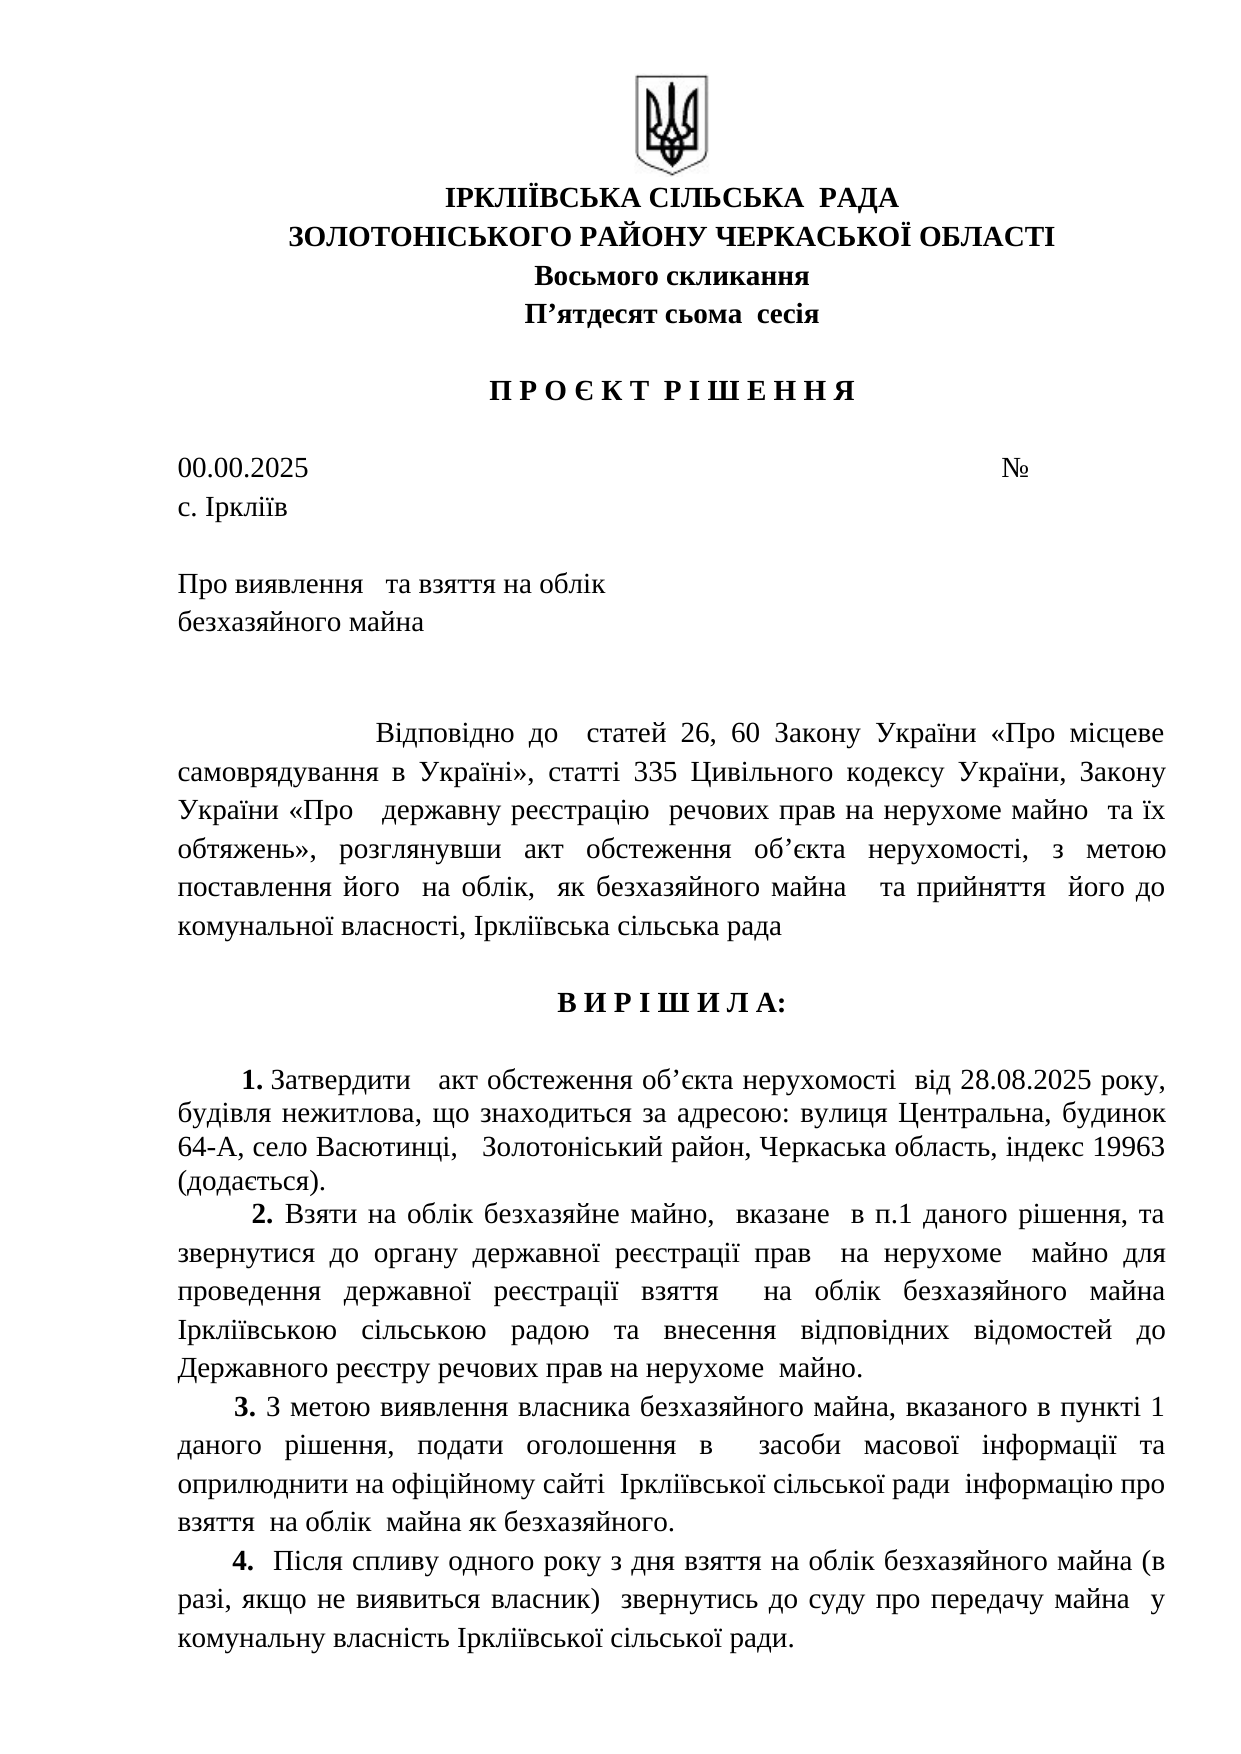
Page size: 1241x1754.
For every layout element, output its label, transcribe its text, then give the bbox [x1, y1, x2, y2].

text 4. Після спливу одного року з дня взяття на облік безхазяйного майна (в разі, якщо не виявиться власник) звернутись до суду про передачу майна у комунальну власність Іркліївської сільської ради. [177, 1543, 1167, 1654]
text ІРКЛІЇВСЬКА СІЛЬСЬКА РАДА [177, 181, 1167, 214]
text Відповідно до статей 26, 60 Закону України «Про місцеве самоврядування в Україні», статті 335 Цивільного кодексу України, Закону України «Про державну реєстрацію речових прав на нерухоме майно та їх обтяжень», розглянувши акт обстеження об’єкта нерухомості, з метою поставлення його на облік, як безхазяйного майна та прийняття його до комунальної власності, Іркліївська сільська рада [177, 715, 1167, 941]
text П Р О Є К Т Р І Ш Е Н Н Я [177, 373, 1167, 407]
text c. Іркліїв [177, 489, 1167, 522]
text 2. Взяти на облік безхазяйне майно, вказане в п.1 даного рішення, та звернутися до органу державної реєстрації прав на нерухоме майно для проведення державної реєстрації взяття на облік безхазяйного майна Іркліївською сільською радою та внесення відповідних відомостей до Державного реєстру речових прав на нерухоме майно. [177, 1196, 1167, 1384]
text П’ятдесят сьома сесія [177, 296, 1167, 330]
text 00.00.2025 № [177, 450, 1181, 484]
text безхазяйного майна [177, 604, 1167, 638]
text 1. Затвердити акт обстеження об’єкта нерухомості від 28.08.2025 року, будівля нежитлова, що знаходиться за адресою: вулиця Центральна, будинок 64-А, село Васютинці, Золотоніський район, Черкаська область, індекс 19963 (додається). [177, 1062, 1167, 1196]
text Восьмого скликання [177, 258, 1167, 291]
picture [634, 73, 710, 177]
text ЗОЛОТОНІСЬКОГО РАЙОНУ ЧЕРКАСЬКОЇ ОБЛАСТІ [177, 219, 1167, 253]
text 3. З метою виявлення власника безхазяйного майна, вказаного в пункті 1 даного рішення, подати оголошення в засоби масової інформації та оприлюднити на офіційному сайті Іркліївської сільської ради інформацію про взяття на облік майна як безхазяйного. [177, 1389, 1167, 1538]
text В И Р І Ш И Л А: [177, 985, 1167, 1018]
text Про виявлення та взяття на облік [177, 566, 1167, 599]
